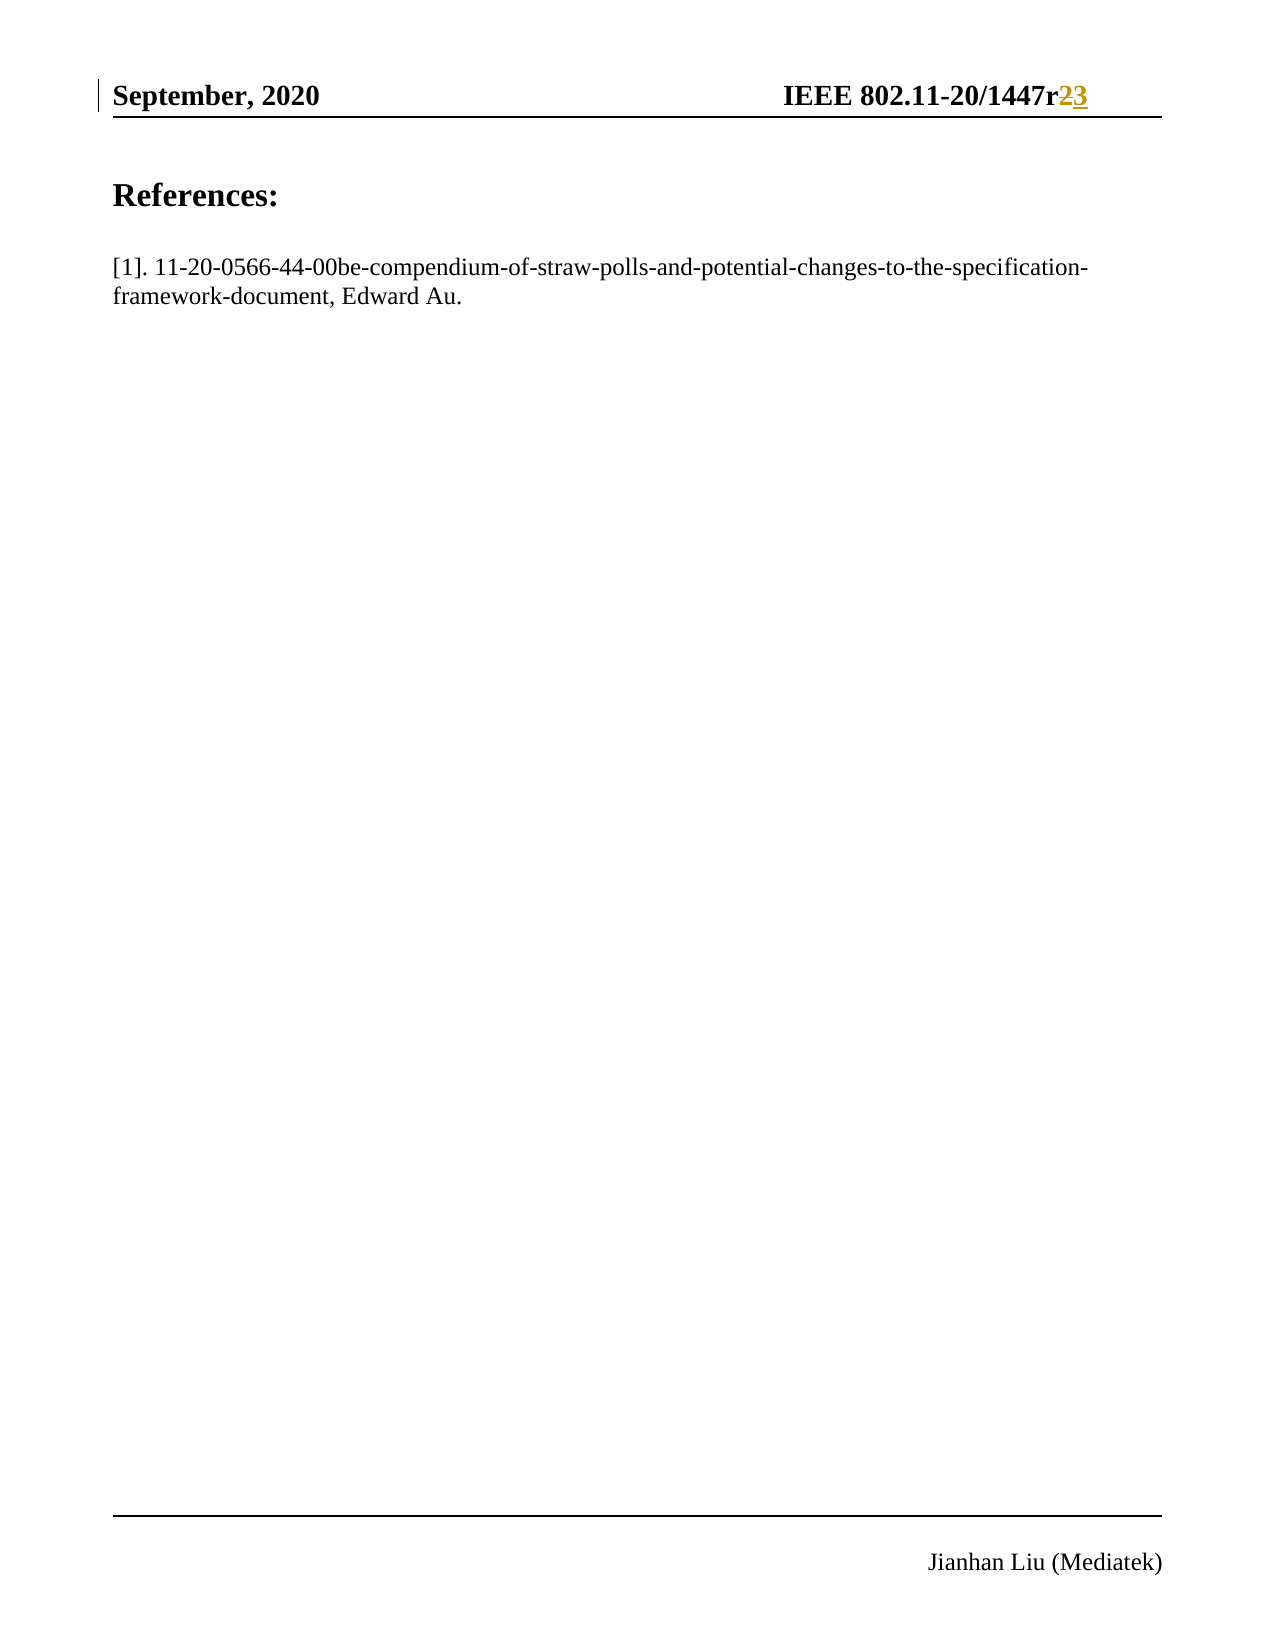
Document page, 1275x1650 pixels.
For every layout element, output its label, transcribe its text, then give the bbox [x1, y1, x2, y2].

text [1]. 11-20-0566-44-00be-compendium-of-straw-polls-and-potential-changes-to-the-specification-framework-document, Edward Au. [112, 252, 1162, 309]
text References: [112, 175, 1162, 214]
